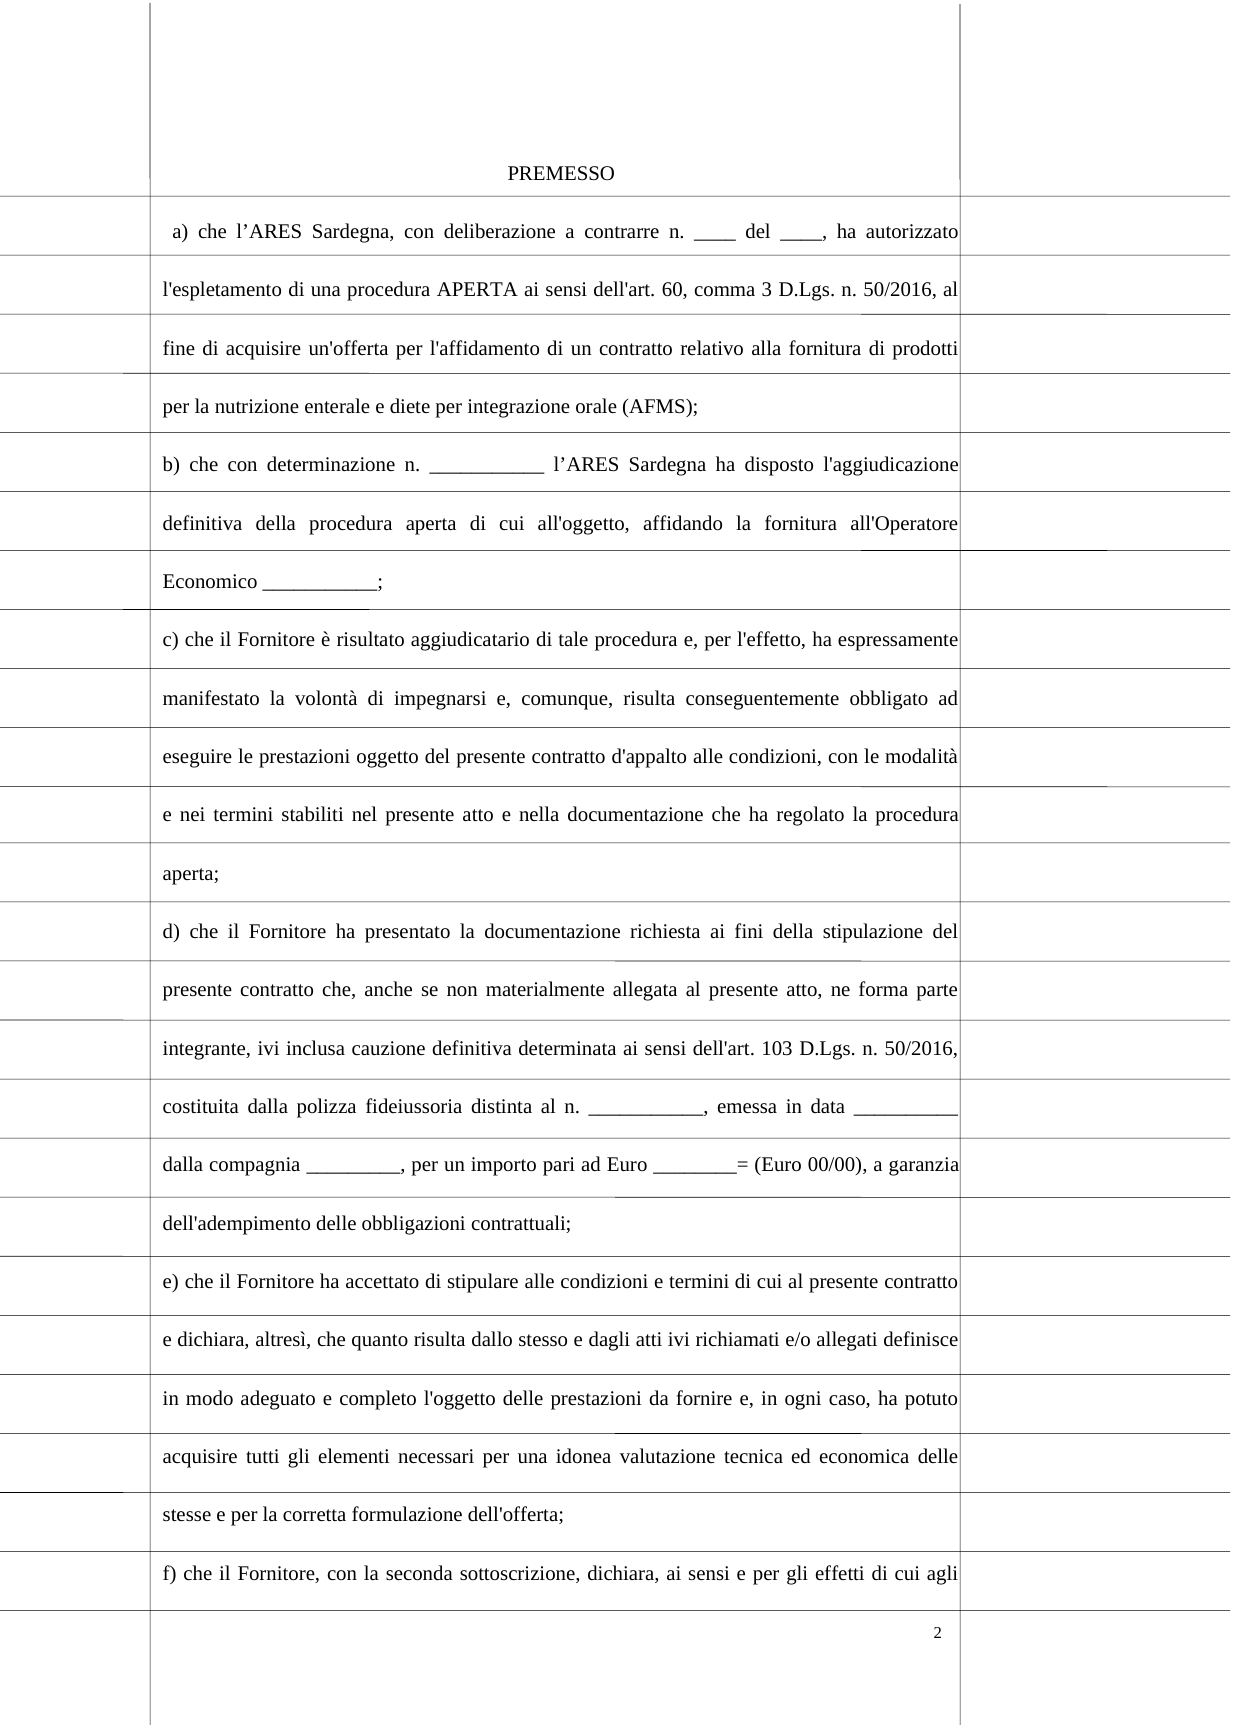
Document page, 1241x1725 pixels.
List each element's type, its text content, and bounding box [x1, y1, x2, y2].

text PREMESSO [162, 133, 960, 192]
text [162, 1533, 960, 1592]
text c) che il Fornitore è risultato aggiudicatario di tale procedura e, per l'effetto, ha espressamente manifestato la volontà di impegnarsi e, comunque, risulta conseguentemente obbligato ad eseguire le prestazioni oggetto del presente contratto d'appalto alle condizioni, con le modalità e nei termini stabiliti nel presente atto e nella documentazione che ha regolato la procedura aperta; [162, 600, 960, 892]
text d) che il Fornitore ha presentato la documentazione richiesta ai fini della stipulazione del presente contratto che, anche se non materialmente allegata al presente atto, ne forma parte integrante, ivi inclusa cauzione definitiva determinata ai sensi dell'art. 103 D.Lgs. n. 50/2016, costituita dalla polizza fideiussoria distinta al n. ___________, emessa in data __________ dalla compagnia _________, per un importo pari ad Euro ________= (Euro 00/00), a garanzia dell'adempimento delle obbligazioni contrattuali; [162, 892, 960, 1242]
text a) che l’ARES Sardegna, con deliberazione a contrarre n. ____ del ____, ha autorizzato l'espletamento di una procedura APERTA ai sensi dell'art. 60, comma 3 D.Lgs. n. 50/2016, al fine di acquisire un'offerta per l'affidamento di un contratto relativo alla fornitura di prodotti per la nutrizione enterale e diete per integrazione orale (AFMS); [162, 192, 960, 425]
text e) che il Fornitore ha accettato di stipulare alle condizioni e termini di cui al presente contratto e dichiara, altresì, che quanto risulta dallo stesso e dagli atti ivi richiamati e/o allegati definisce in modo adeguato e completo l'oggetto delle prestazioni da fornire e, in ogni caso, ha potuto acquisire tutti gli elementi necessari per una idonea valutazione tecnica ed economica delle stesse e per la corretta formulazione dell'offerta; [162, 1242, 960, 1533]
text b) che con determinazione n. ___________ l’ARES Sardegna ha disposto l'aggiudicazione definitiva della procedura aperta di cui all'oggetto, affidando la fornitura all'Operatore Economico ___________; [162, 425, 960, 600]
